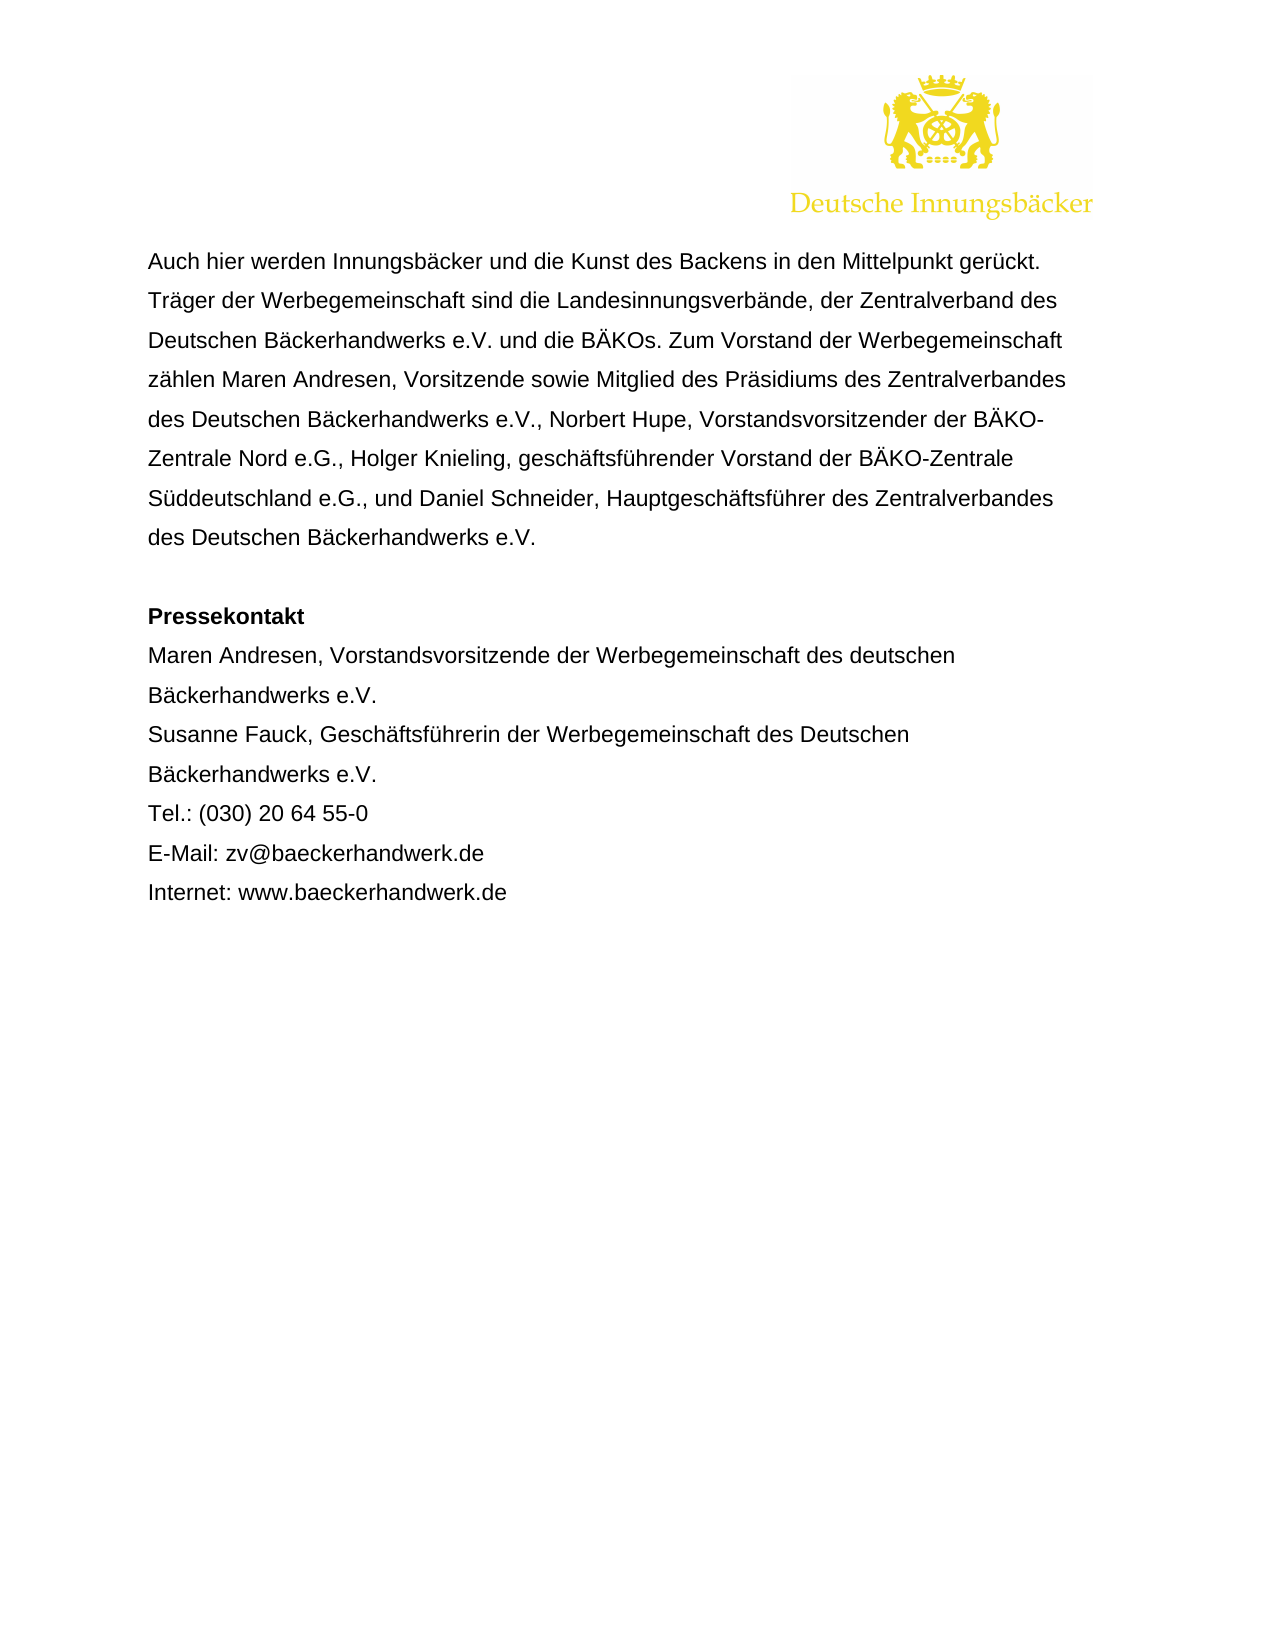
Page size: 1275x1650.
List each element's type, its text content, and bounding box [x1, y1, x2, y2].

picture [790, 75, 1093, 220]
text Pressekontakt [148, 603, 1068, 629]
text Maren Andresen, Vorstandsvorsitzende der Werbegemeinschaft des deutschen Bäckerhandwerks e.V. [148, 642, 1068, 708]
text Tel.: (030) 20 64 55-0 [148, 800, 1068, 827]
text Susanne Fauck, Geschäftsführerin der Werbegemeinschaft des Deutschen Bäckerhandwerks e.V. [148, 721, 1068, 787]
text Internet: www.baeckerhandwerk.de [148, 879, 1068, 906]
text E-Mail: zv@baeckerhandwerk.de [148, 840, 1068, 866]
